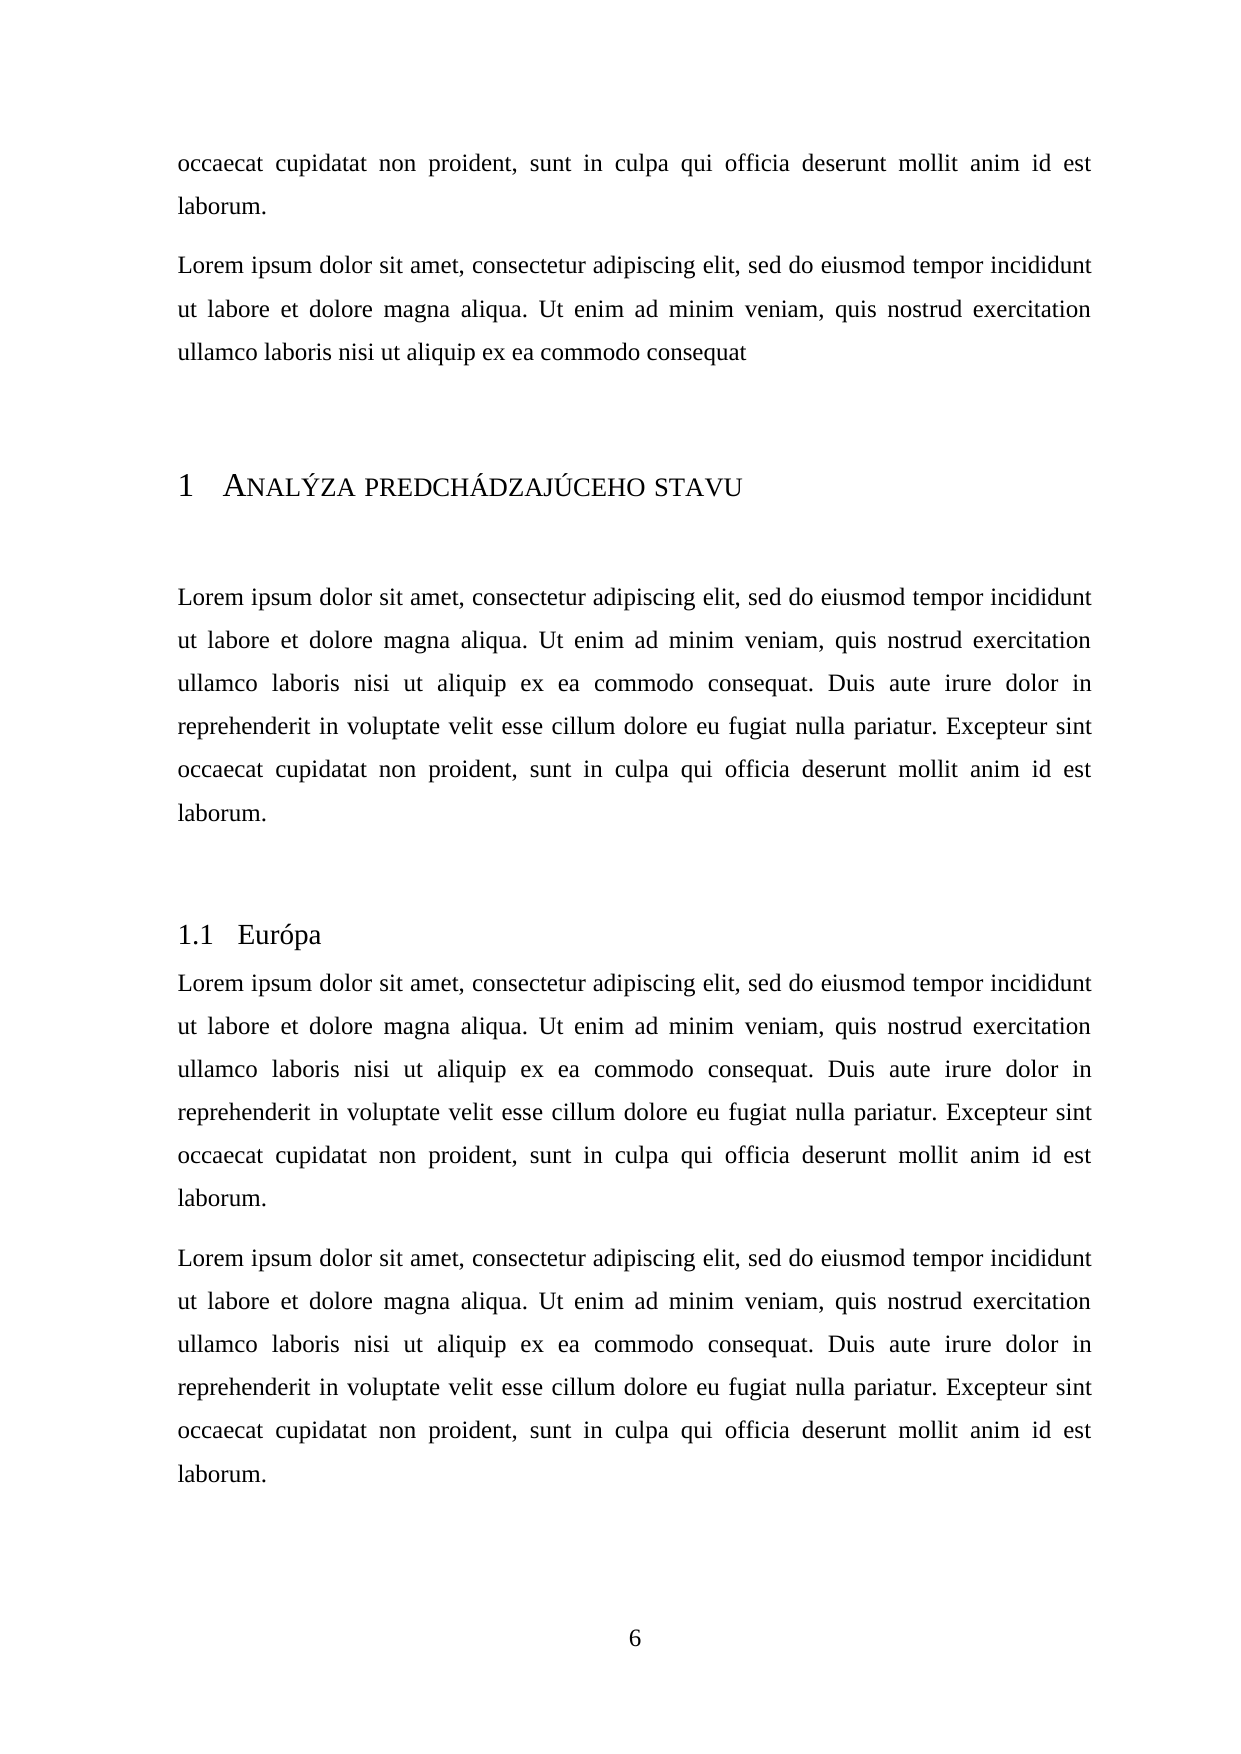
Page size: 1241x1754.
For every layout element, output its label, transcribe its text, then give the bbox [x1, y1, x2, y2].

subtitle Analýza predchádzajúceho stavu [177, 465, 1092, 503]
text Lorem ipsum dolor sit amet, consectetur adipiscing elit, sed do eiusmod tempor incididunt ut labore et dolore magna aliqua. Ut enim ad minim veniam, quis nostrud exercitation ullamco laboris nisi ut aliquip ex ea commodo consequat [177, 251, 1092, 366]
subtitle Európa [177, 917, 1092, 951]
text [177, 148, 1092, 219]
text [177, 1243, 1092, 1487]
